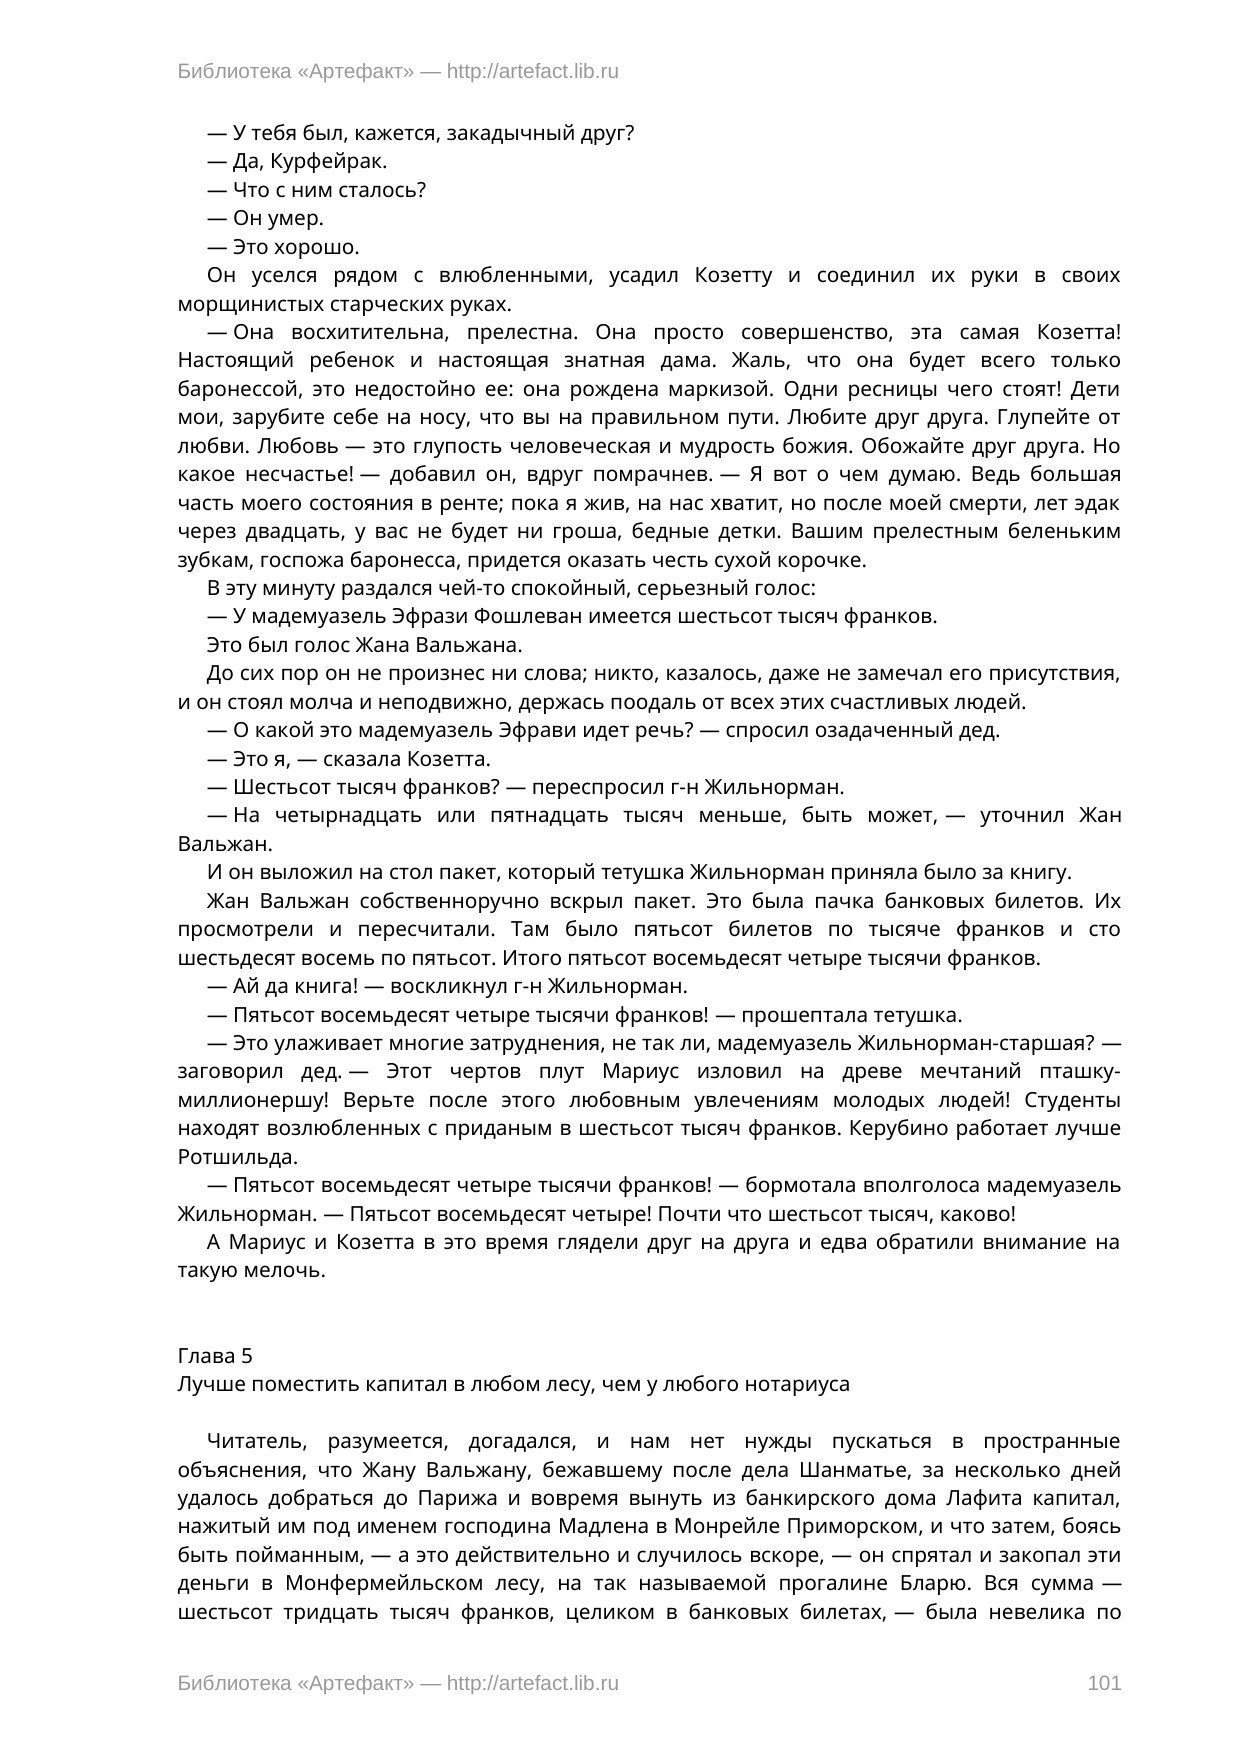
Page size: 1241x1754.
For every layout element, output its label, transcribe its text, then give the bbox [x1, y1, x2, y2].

text — Пятьсот восемьдесят четыре тысячи франков! — бормотала вполголоса мадемуазель Жильнорман. — Пятьсот восемьдесят четыре! Почти что шестьсот тысяч, каково! [177, 1170, 1122, 1227]
text — Что с ним сталось? [177, 175, 1122, 203]
text — Ай да книга! — воскликнул г-н Жильнорман. [177, 971, 1122, 1000]
text — Он умер. [177, 203, 1122, 232]
text — Шестьсот тысяч франков? — переспросил г-н Жильнорман. [177, 772, 1122, 801]
text — Это хорошо. [177, 232, 1122, 260]
text Он уселся рядом с влюбленными, усадил Козетту и соединил их руки в своих морщинистых старческих руках. [177, 260, 1122, 317]
subtitle Глава 5 [177, 1341, 1122, 1369]
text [177, 1426, 1122, 1625]
text — У тебя был, кажется, закадычный друг? [177, 118, 1122, 147]
text — Она восхитительна, прелестна. Она просто совершенство, эта самая Козетта! Настоящий ребенок и настоящая знатная дама. Жаль, что она будет всего только баронессой, это недостойно ее: она рождена маркизой. Одни ресницы чего стоят! Дети мои, зарубите себе на носу, что вы на правильном пути. Любите друг друга. Глупейте от любви. Любовь — это глупость человеческая и мудрость божия. Обожайте друг друга. Но какое несчастье! — добавил он, вдруг помрачнев. — Я вот о чем думаю. Ведь большая часть моего состояния в ренте; пока я жив, на нас хватит, но после моей смерти, лет эдак через двадцать, у вас не будет ни гроша, бедные детки. Вашим прелестным беленьким зубкам, госпожа баронесса, придется оказать честь сухой корочке. [177, 317, 1122, 573]
subtitle Лучше поместить капитал в любом лесу, чем у любого нотариуса [177, 1369, 1122, 1398]
text — У мадемуазель Эфрази Фошлеван имеется шестьсот тысяч франков. [177, 602, 1122, 630]
text — Это я, — сказала Козетта. [177, 744, 1122, 772]
text — О какой это мадемуазель Эфрави идет речь? — спросил озадаченный дед. [177, 715, 1122, 744]
text И он выложил на стол пакет, который тетушка Жильнорман приняла было за книгу. [177, 857, 1122, 886]
text — Да, Курфейрак. [177, 147, 1122, 175]
text А Мариус и Козетта в это время глядели друг на друга и едва обратили внимание на такую мелочь. [177, 1227, 1122, 1284]
text Это был голос Жана Вальжана. [177, 630, 1122, 658]
text В эту минуту раздался чей-то спокойный, серьезный голос: [177, 573, 1122, 602]
text — На четырнадцать или пятнадцать тысяч меньше, быть может, — уточнил Жан Вальжан. [177, 801, 1122, 857]
text — Это улаживает многие затруднения, не так ли, мадемуазель Жильнорман-старшая? — заговорил дед. — Этот чертов плут Мариус изловил на древе мечтаний пташку-миллионершу! Верьте после этого любовным увлечениям молодых людей! Студенты находят возлюбленных с приданым в шестьсот тысяч франков. Керубино работает лучше Ротшильда. [177, 1028, 1122, 1170]
text Жан Вальжан собственноручно вскрыл пакет. Это была пачка банковых билетов. Их просмотрели и пересчитали. Там было пятьсот билетов по тысяче франков и сто шестьдесят восемь по пятьсот. Итого пятьсот восемьдесят четыре тысячи франков. [177, 886, 1122, 971]
text — Пятьсот восемьдесят четыре тысячи франков! — прошептала тетушка. [177, 1000, 1122, 1028]
text До сих пор он не произнес ни слова; никто, казалось, даже не замечал его присутствия, и он стоял молча и неподвижно, держась поодаль от всех этих счастливых людей. [177, 658, 1122, 715]
